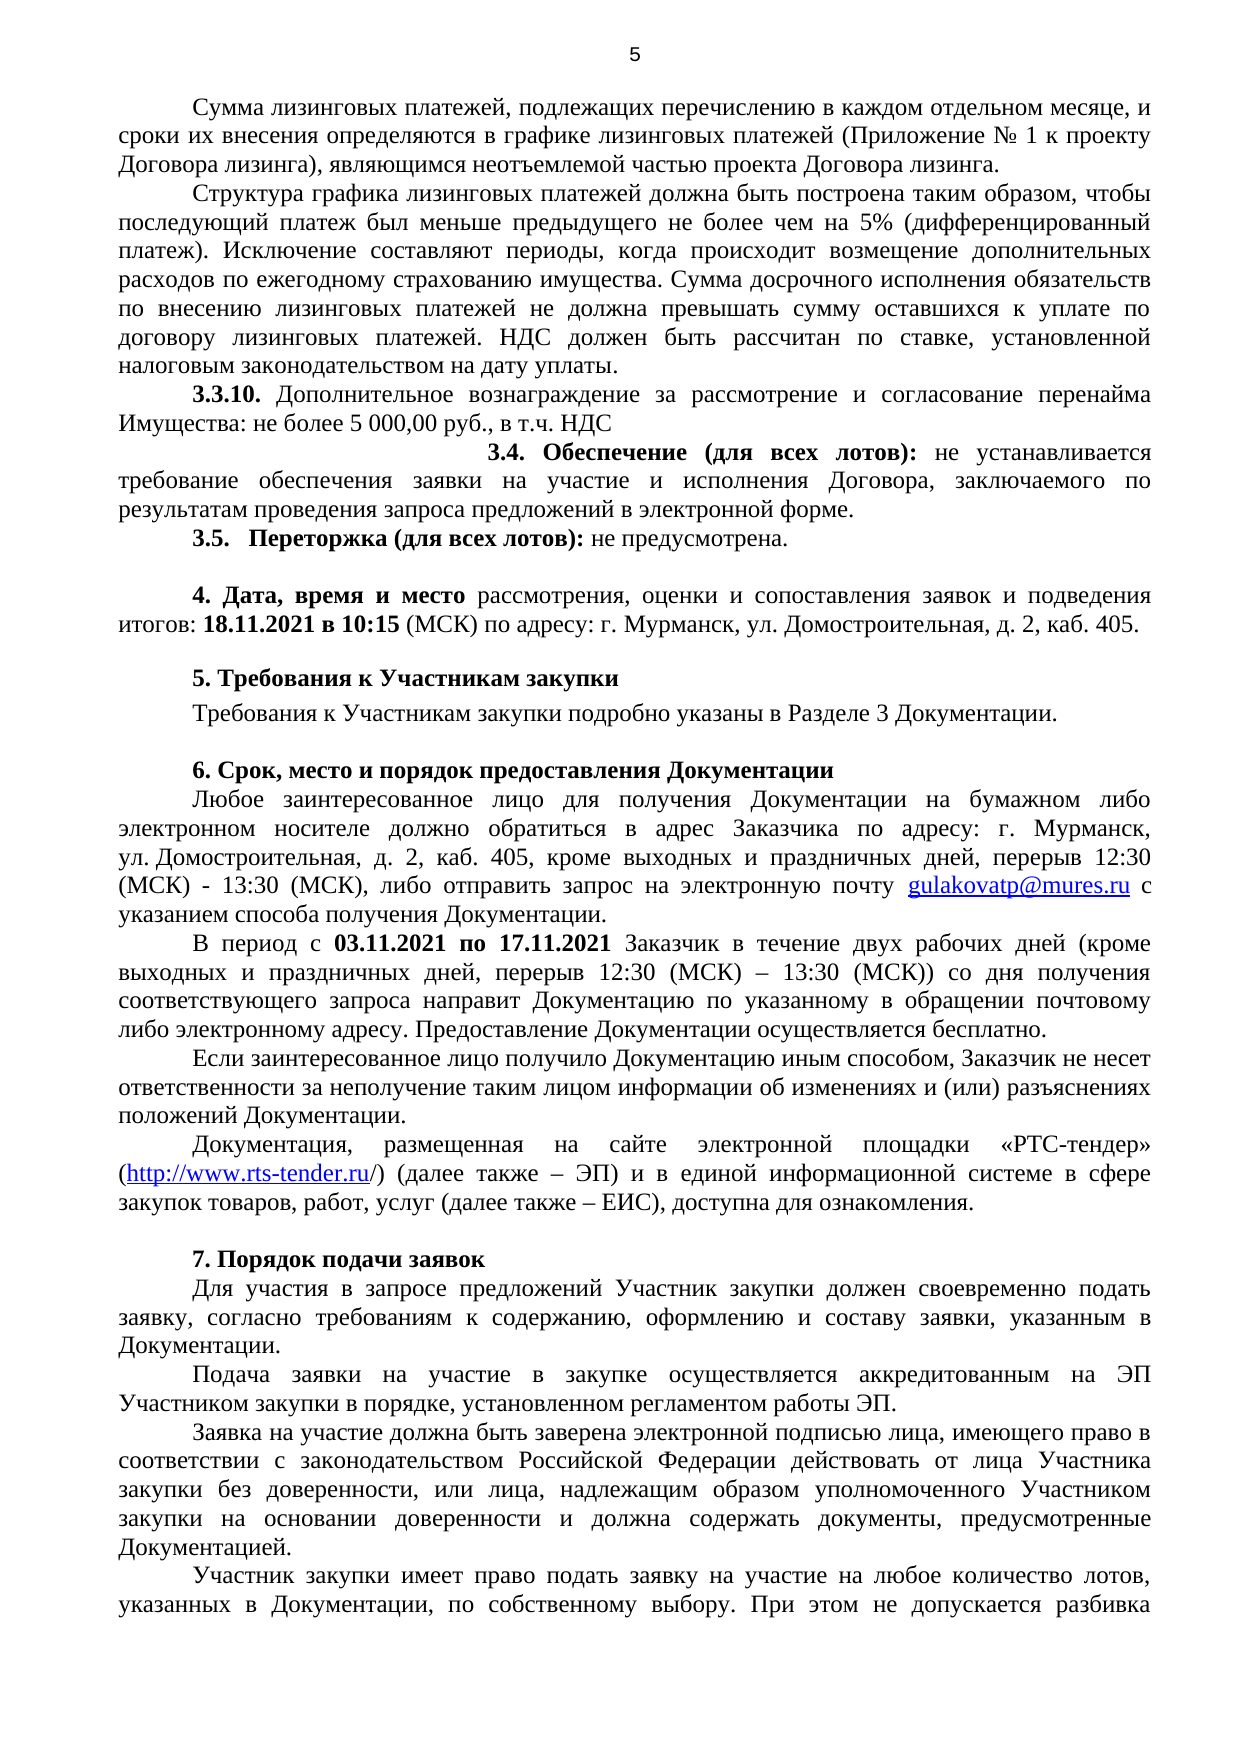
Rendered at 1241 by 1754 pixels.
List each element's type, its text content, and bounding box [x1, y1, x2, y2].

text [118, 1561, 1152, 1618]
text Документация, размещенная на сайте электронной площадки «РТС-тендер» (http://www.rts-tender.ru/) (далее также – ЭП) и в единой информационной системе в сфере закупок товаров, работ, услуг (далее также – ЕИС), доступна для ознакомления. [118, 1129, 1152, 1216]
text Любое заинтересованное лицо для получения Документации на бумажном либо электронном носителе должно обратиться в адрес Заказчика по адресу: г. Мурманск, ул. Домостроительная, д. 2, каб. 405, кроме выходных и праздничных дней, перерыв 12:30 (МСК) - 13:30 (МСК), либо отправить запрос на электронную почту gulakovatp@mures.ru с указанием способа получения Документации. [118, 784, 1152, 928]
text Требования к Участникам закупки подробно указаны в Разделе 3 Документации. [118, 698, 1152, 727]
text Сумма лизинговых платежей, подлежащих перечислению в каждом отдельном месяце, и сроки их внесения определяются в графике лизинговых платежей (Приложение № 1 к проекту Договора лизинга), являющимся неотъемлемой частью проекта Договора лизинга. [118, 92, 1152, 178]
text 3.3.10. Дополнительное вознаграждение за рассмотрение и согласование перенайма Имущества: не более 5 000,00 руб., в т.ч. НДС [118, 379, 1152, 437]
subtitle 5. Требования к Участникам закупки [118, 663, 1152, 692]
subtitle 4. Дата, время и место рассмотрения, оценки и сопоставления заявок и подведения итогов: 18.11.2021 в 10:15 (МСК) по адресу: г. Мурманск, ул. Домостроительная, д. 2, каб. 405. [118, 580, 1152, 638]
text Для участия в запросе предложений Участник закупки должен своевременно подать заявку, согласно требованиям к содержанию, оформлению и составу заявки, указанным в Документации. [118, 1273, 1152, 1359]
text Структура графика лизинговых платежей должна быть построена таким образом, чтобы последующий платеж был меньше предыдущего не более чем на 5% (дифференцированный платеж). Исключение составляют периоды, когда происходит возмещение дополнительных расходов по ежегодному страхованию имущества. Сумма досрочного исполнения обязательств по внесению лизинговых платежей не должна превышать сумму оставшихся к уплате по договору лизинговых платежей. НДС должен быть рассчитан по ставке, установленной налоговым законодательством на дату уплаты. [118, 178, 1152, 379]
subtitle 7. Порядок подачи заявок [192, 1244, 1152, 1273]
text 3.5. Переторжка (для всех лотов): не предусмотрена. [118, 523, 1152, 552]
subtitle 6. Срок, место и порядок предоставления Документации [118, 755, 1152, 784]
text Подача заявки на участие в закупке осуществляется аккредитованным на ЭП Участником закупки в порядке, установленном регламентом работы ЭП. [118, 1359, 1152, 1417]
text 3.4. Обеспечение (для всех лотов): не устанавливается требование обеспечения заявки на участие и исполнения Договора, заключаемого по результатам проведения запроса предложений в электронной форме. [118, 437, 1152, 523]
text Заявка на участие должна быть заверена электронной подписью лица, имеющего право в соответствии с законодательством Российской Федерации действовать от лица Участника закупки без доверенности, или лица, надлежащим образом уполномоченного Участником закупки на основании доверенности и должна содержать документы, предусмотренные Документацией. [118, 1417, 1152, 1561]
text В период с 03.11.2021 по 17.11.2021 Заказчик в течение двух рабочих дней (кроме выходных и праздничных дней, перерыв 12:30 (МСК) – 13:30 (МСК)) со дня получения соответствующего запроса направит Документацию по указанному в обращении почтовому либо электронному адресу. Предоставление Документации осуществляется бесплатно. [118, 928, 1152, 1043]
text Если заинтересованное лицо получило Документацию иным способом, Заказчик не несет ответственности за неполучение таким лицом информации об изменениях и (или) разъяснениях положений Документации. [118, 1043, 1152, 1129]
